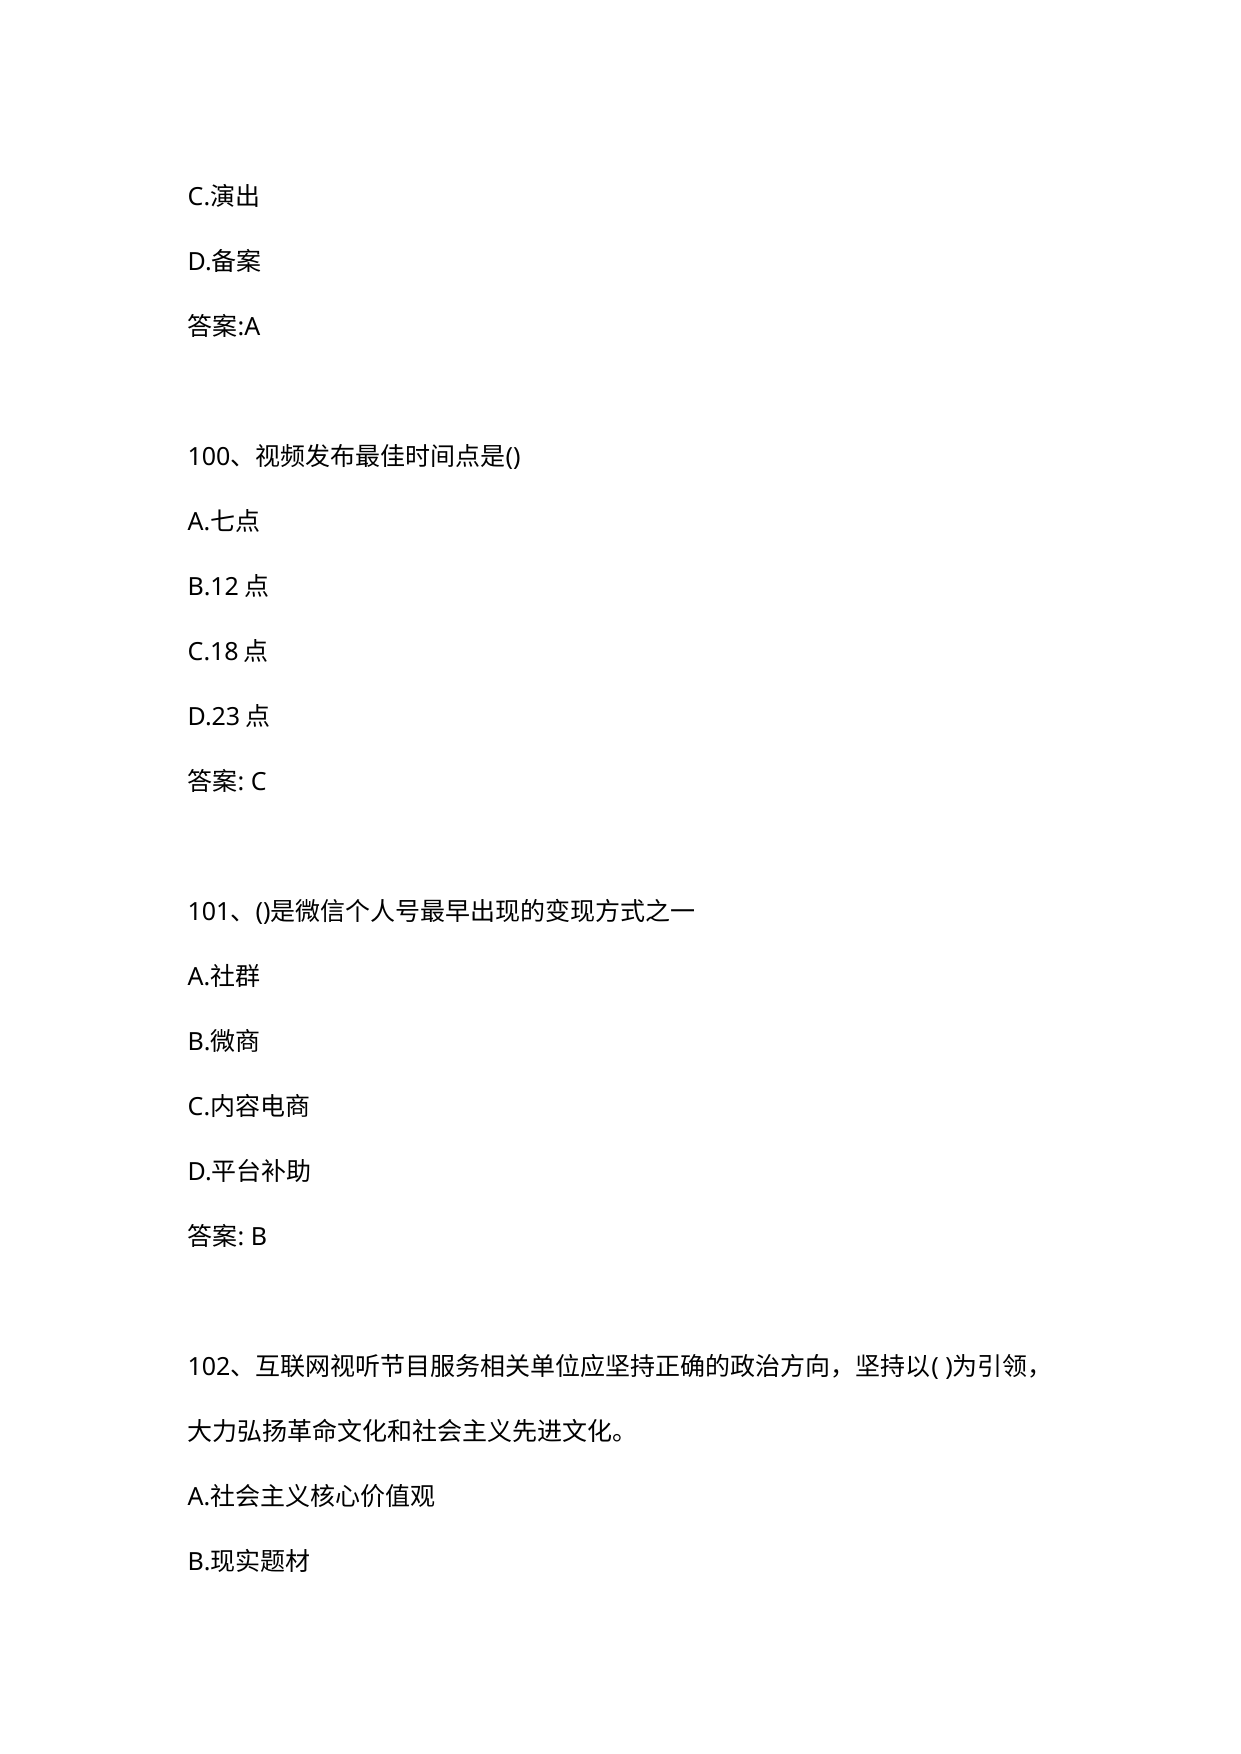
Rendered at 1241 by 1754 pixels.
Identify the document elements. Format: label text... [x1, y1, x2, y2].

list 答案: C [187, 747, 1053, 812]
list A.七点 [187, 487, 1053, 552]
list 100、视频发布最佳时间点是() [187, 422, 1053, 487]
list B.现实题材 [187, 1527, 1053, 1592]
list B.微商 [187, 1007, 1053, 1072]
list D.平台补助 [187, 1137, 1053, 1202]
list C.内容电商 [187, 1072, 1053, 1137]
list D.备案 [187, 227, 1053, 292]
list C.演出 [187, 162, 1053, 227]
list A.社群 [187, 942, 1053, 1007]
list 101、()是微信个人号最早出现的变现方式之一 [187, 877, 1053, 942]
list B.12点 [187, 552, 1053, 617]
list C.18点 [187, 617, 1053, 682]
list A.社会主义核心价值观 [187, 1462, 1053, 1527]
list 答案:A [187, 292, 1053, 357]
list D.23点 [187, 682, 1053, 747]
list 102、互联网视听节目服务相关单位应坚持正确的政治方向，坚持以( )为引领，大力弘扬革命文化和社会主义先进文化。 [187, 1332, 1053, 1462]
list 答案: B [187, 1202, 1053, 1267]
